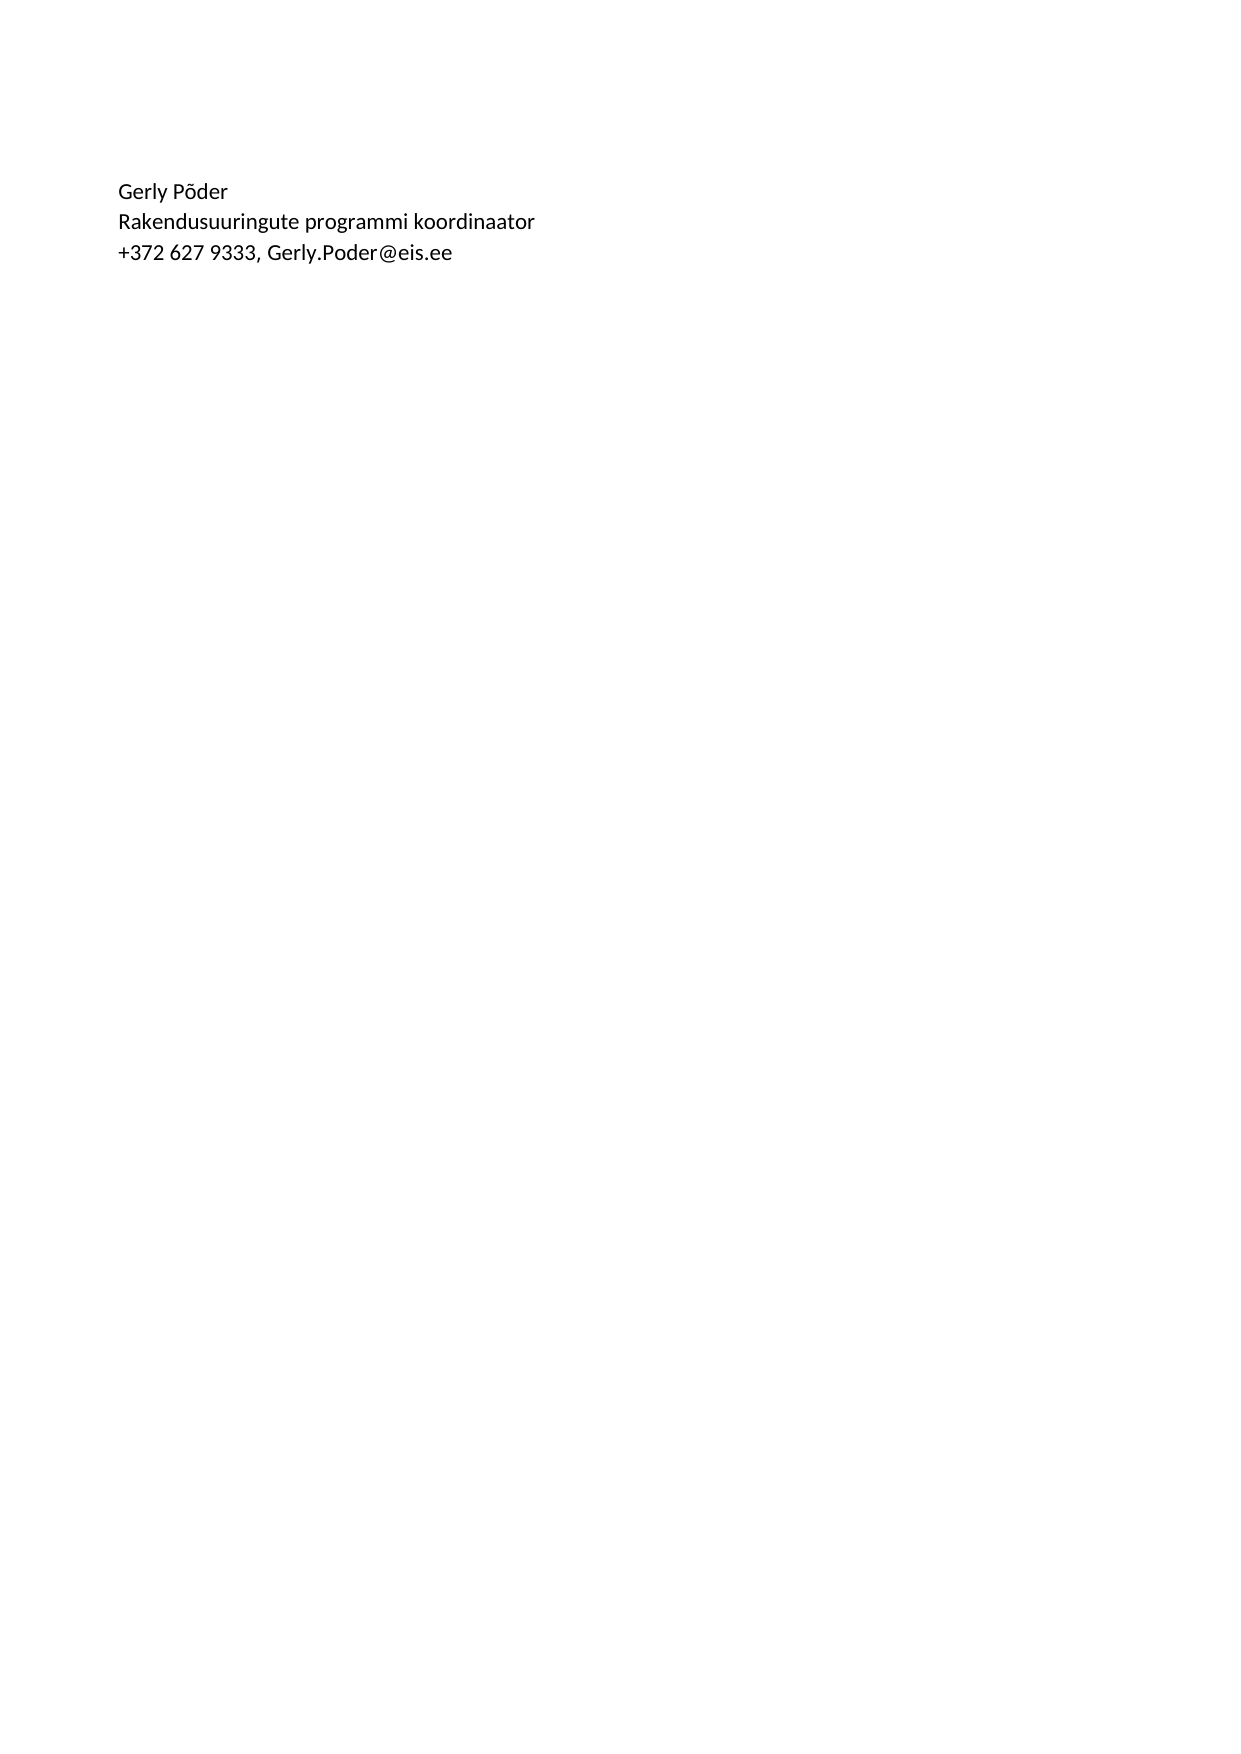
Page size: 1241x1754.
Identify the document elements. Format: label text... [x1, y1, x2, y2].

text , [118, 238, 1122, 266]
